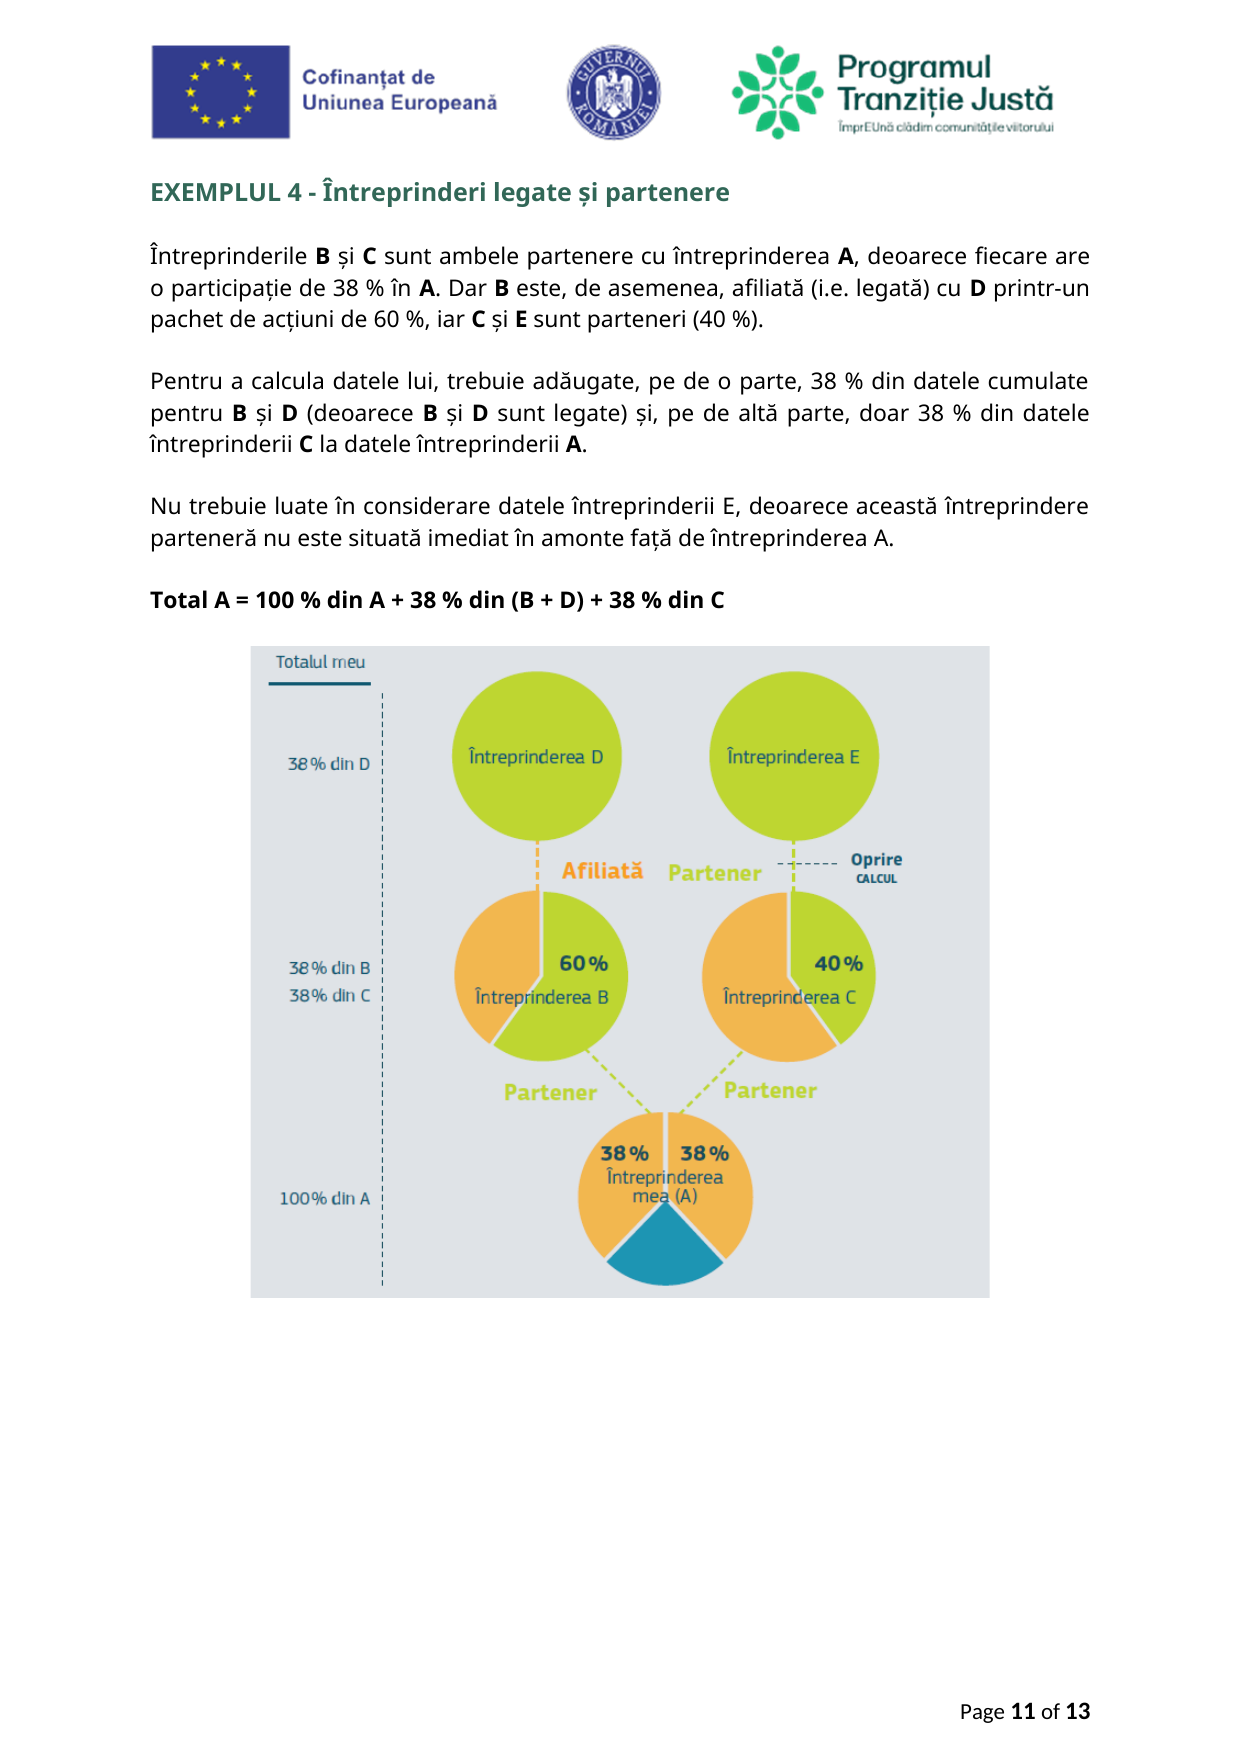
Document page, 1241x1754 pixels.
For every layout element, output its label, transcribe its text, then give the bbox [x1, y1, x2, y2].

picture [150, 44, 1054, 143]
subtitle EXEMPLUL 4 - Întreprinderi legate și partenere [150, 175, 1090, 209]
text Întreprinderile B și C sunt ambele partenere cu întreprinderea A, deoarece fiecare are o participație de 38 % în A. Dar B este, de asemenea, afiliată (i.e. legată) cu D printr-un pachet de acțiuni de 60 %, iar C și E sunt parteneri (40 %). [150, 240, 1090, 334]
text Total A = 100 % din A + 38 % din (B + D) + 38 % din C [150, 584, 1090, 615]
text Pentru a calcula datele lui, trebuie adăugate, pe de o parte, 38 % din datele cumulate pentru B și D (deoarece B și D sunt legate) și, pe de altă parte, doar 38 % din datele întreprinderii C la datele întreprinderii A. [150, 365, 1090, 459]
text Nu trebuie luate în considerare datele întreprinderii E, deoarece această întreprindere parteneră nu este situată imediat în amonte față de întreprinderea A. [150, 490, 1090, 553]
